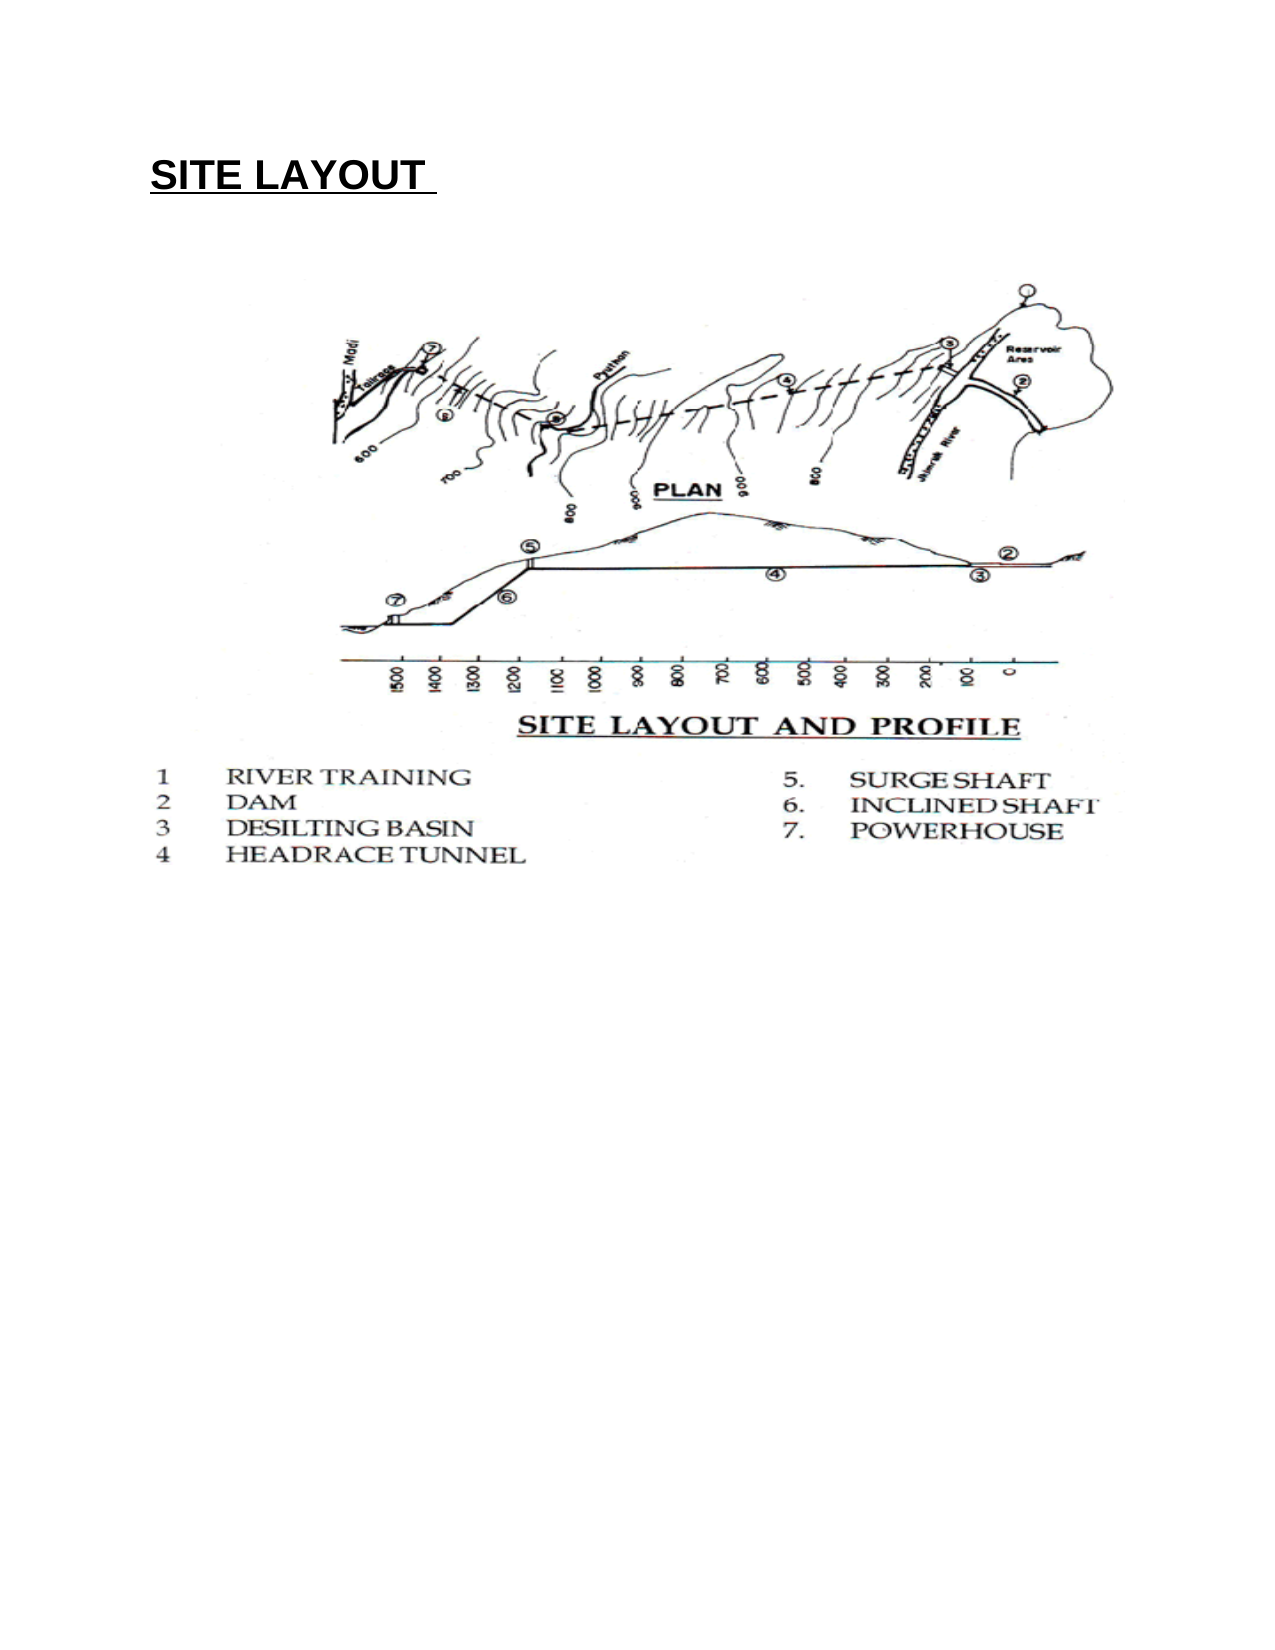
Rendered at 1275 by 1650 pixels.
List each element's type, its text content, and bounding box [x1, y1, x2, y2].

picture [150, 279, 1125, 865]
text SITE LAYOUT [150, 150, 1125, 198]
